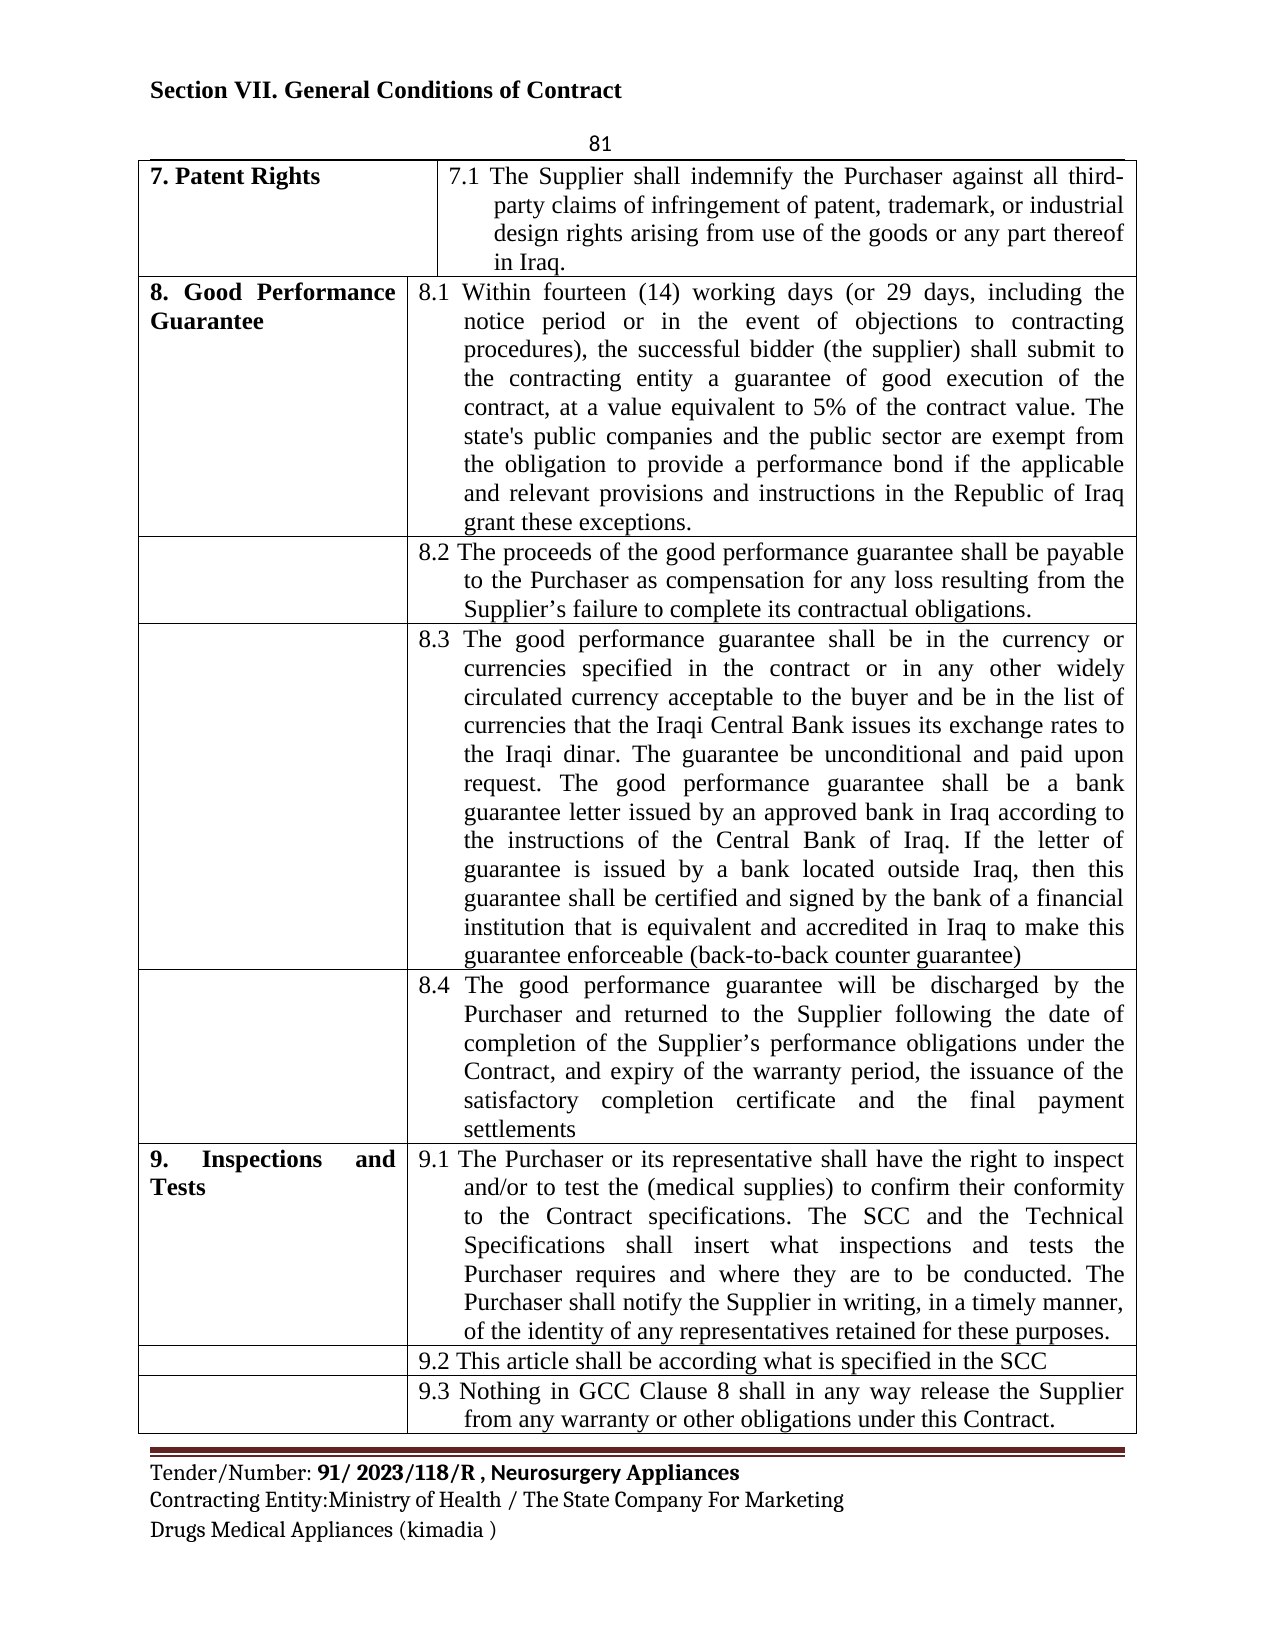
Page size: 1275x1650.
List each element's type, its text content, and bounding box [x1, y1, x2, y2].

table_cell 9. Inspections and Tests [139, 1144, 407, 1345]
table_cell 8.4 The good performance guarantee will be discharged by the Purchaser and returned to the Supplier following the date of completion of the Supplier’s performance obligations under the Contract, and expiry of the warranty period, the issuance of the satisfactory completion certificate and the final payment settlements [408, 970, 1136, 1143]
table_cell [139, 537, 407, 623]
table_cell 8.3 The good performance guarantee shall be in the currency or currencies specified in the contract or in any other widely circulated currency acceptable to the buyer and be in the list of currencies that the Iraqi Central Bank issues its exchange rates to the Iraqi dinar. The guarantee be unconditional and paid upon request. The good performance guarantee shall be a bank guarantee letter issued by an approved bank in Iraq according to the instructions of the Central Bank of Iraq. If the letter of guarantee is issued by a bank located outside Iraq, then this guarantee shall be certified and signed by the bank of a financial institution that is equivalent and accredited in Iraq to make this guarantee enforceable (back-to-back counter guarantee) [408, 624, 1136, 969]
table_cell [139, 1346, 407, 1375]
table_cell 8. Good Performance Guarantee [139, 277, 407, 536]
table_cell 9.3 Nothing in GCC Clause 8 shall in any way release the Supplier from any warranty or other obligations under this Contract. [408, 1376, 1136, 1433]
table_cell 7.1 The Supplier shall indemnify the Purchaser against all third-party claims of infringement of patent, trademark, or industrial design rights arising from use of the goods or any part thereof in Iraq. [438, 161, 1136, 276]
table_cell 8.2 The proceeds of the good performance guarantee shall be payable to the Purchaser as compensation for any loss resulting from the Supplier’s failure to complete its contractual obligations. [408, 537, 1136, 623]
table_cell 9.2 This article shall be according what is specified in the SCC [408, 1346, 1136, 1375]
table_cell 7. Patent Rights [139, 161, 437, 276]
table_cell [139, 1376, 407, 1433]
table_cell 8.1 Within fourteen (14) working days (or 29 days, including the notice period or in the event of objections to contracting procedures), the successful bidder (the supplier) shall submit to the contracting entity a guarantee of good execution of the contract, at a value equivalent to 5% of the contract value. The state's public companies and the public sector are exempt from the obligation to provide a performance bond if the applicable and relevant provisions and instructions in the Republic of Iraq grant these exceptions. [408, 277, 1136, 536]
table_cell [139, 970, 407, 1143]
table_cell [139, 624, 407, 969]
table_cell 9.1 The Purchaser or its representative shall have the right to inspect and/or to test the (medical supplies) to confirm their conformity to the Contract specifications. The SCC and the Technical Specifications shall insert what inspections and tests the Purchaser requires and where they are to be conducted. The Purchaser shall notify the Supplier in writing, in a timely manner, of the identity of any representatives retained for these purposes. [408, 1144, 1136, 1345]
